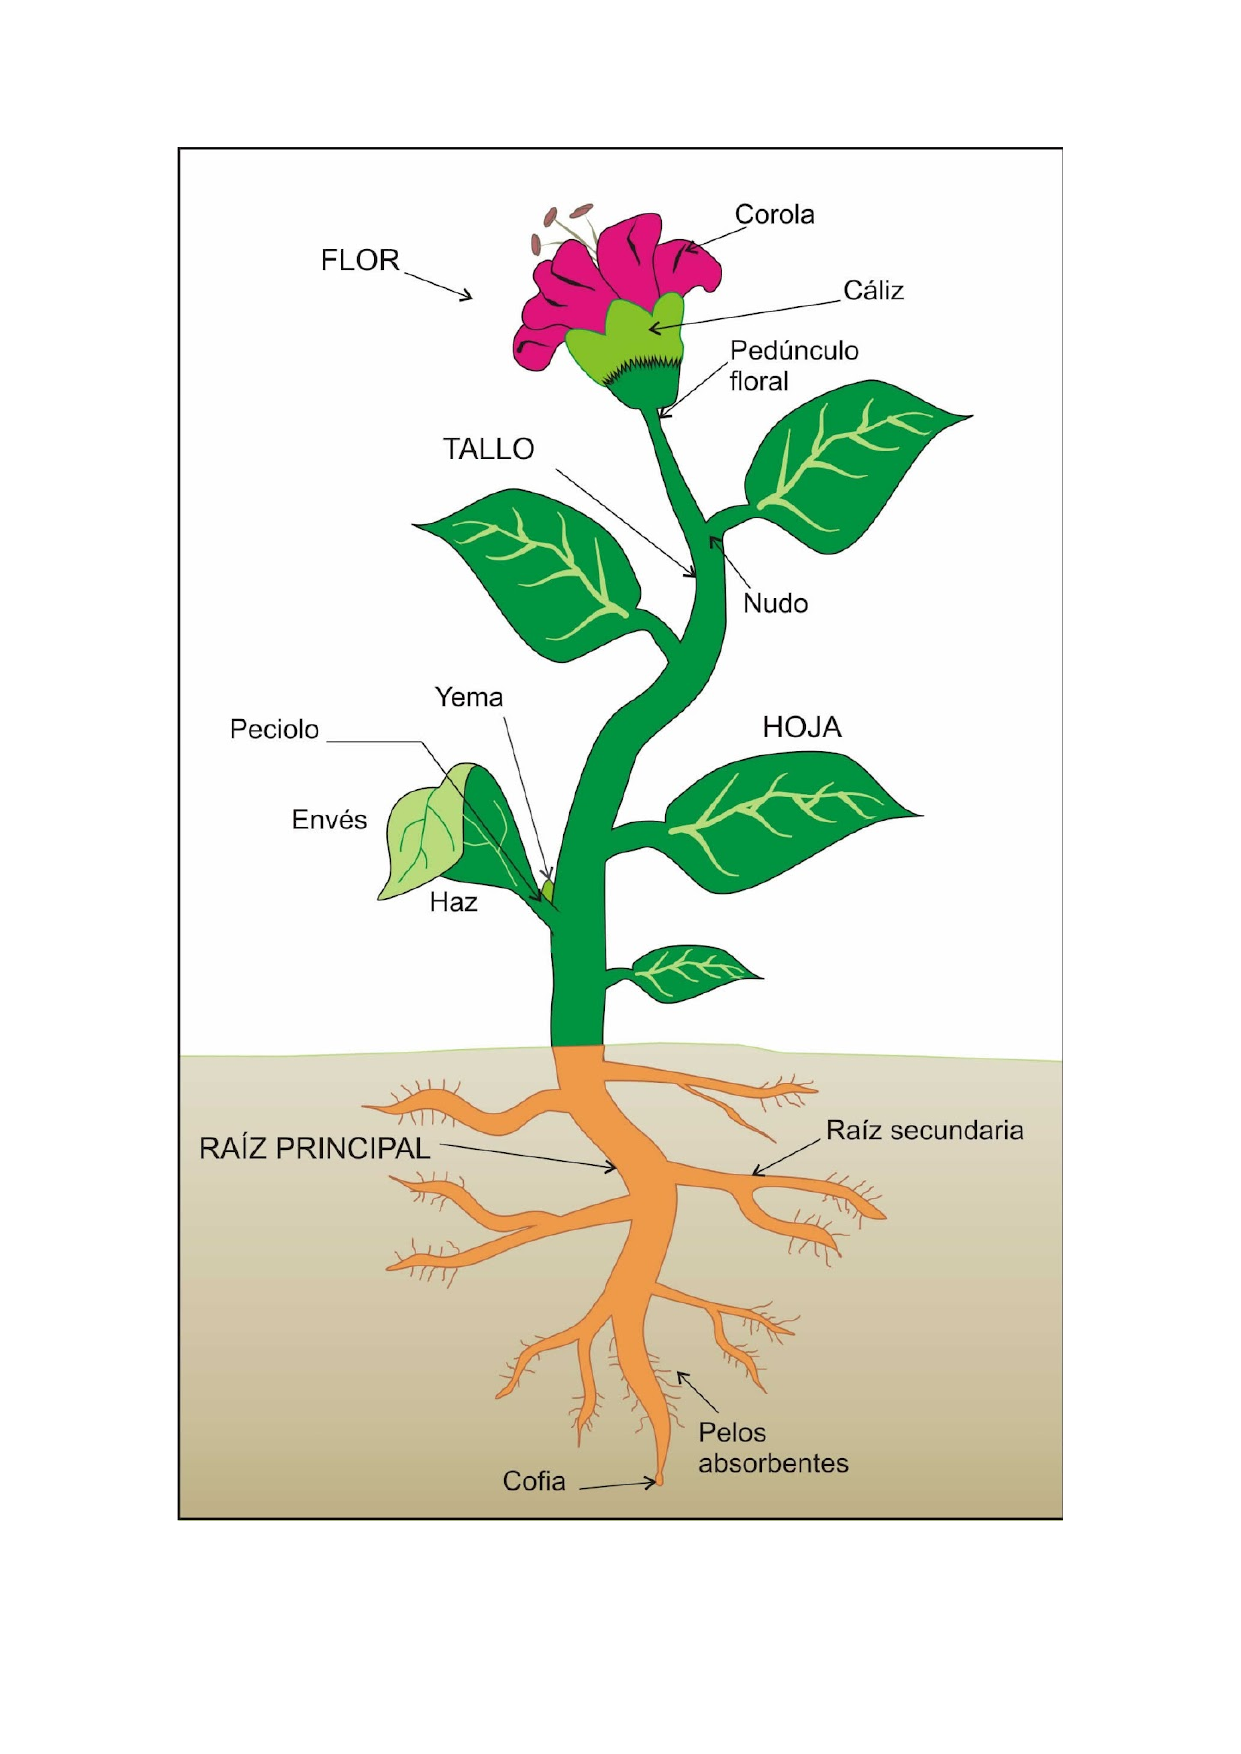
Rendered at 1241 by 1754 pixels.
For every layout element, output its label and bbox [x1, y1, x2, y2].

picture [177, 147, 1063, 1521]
